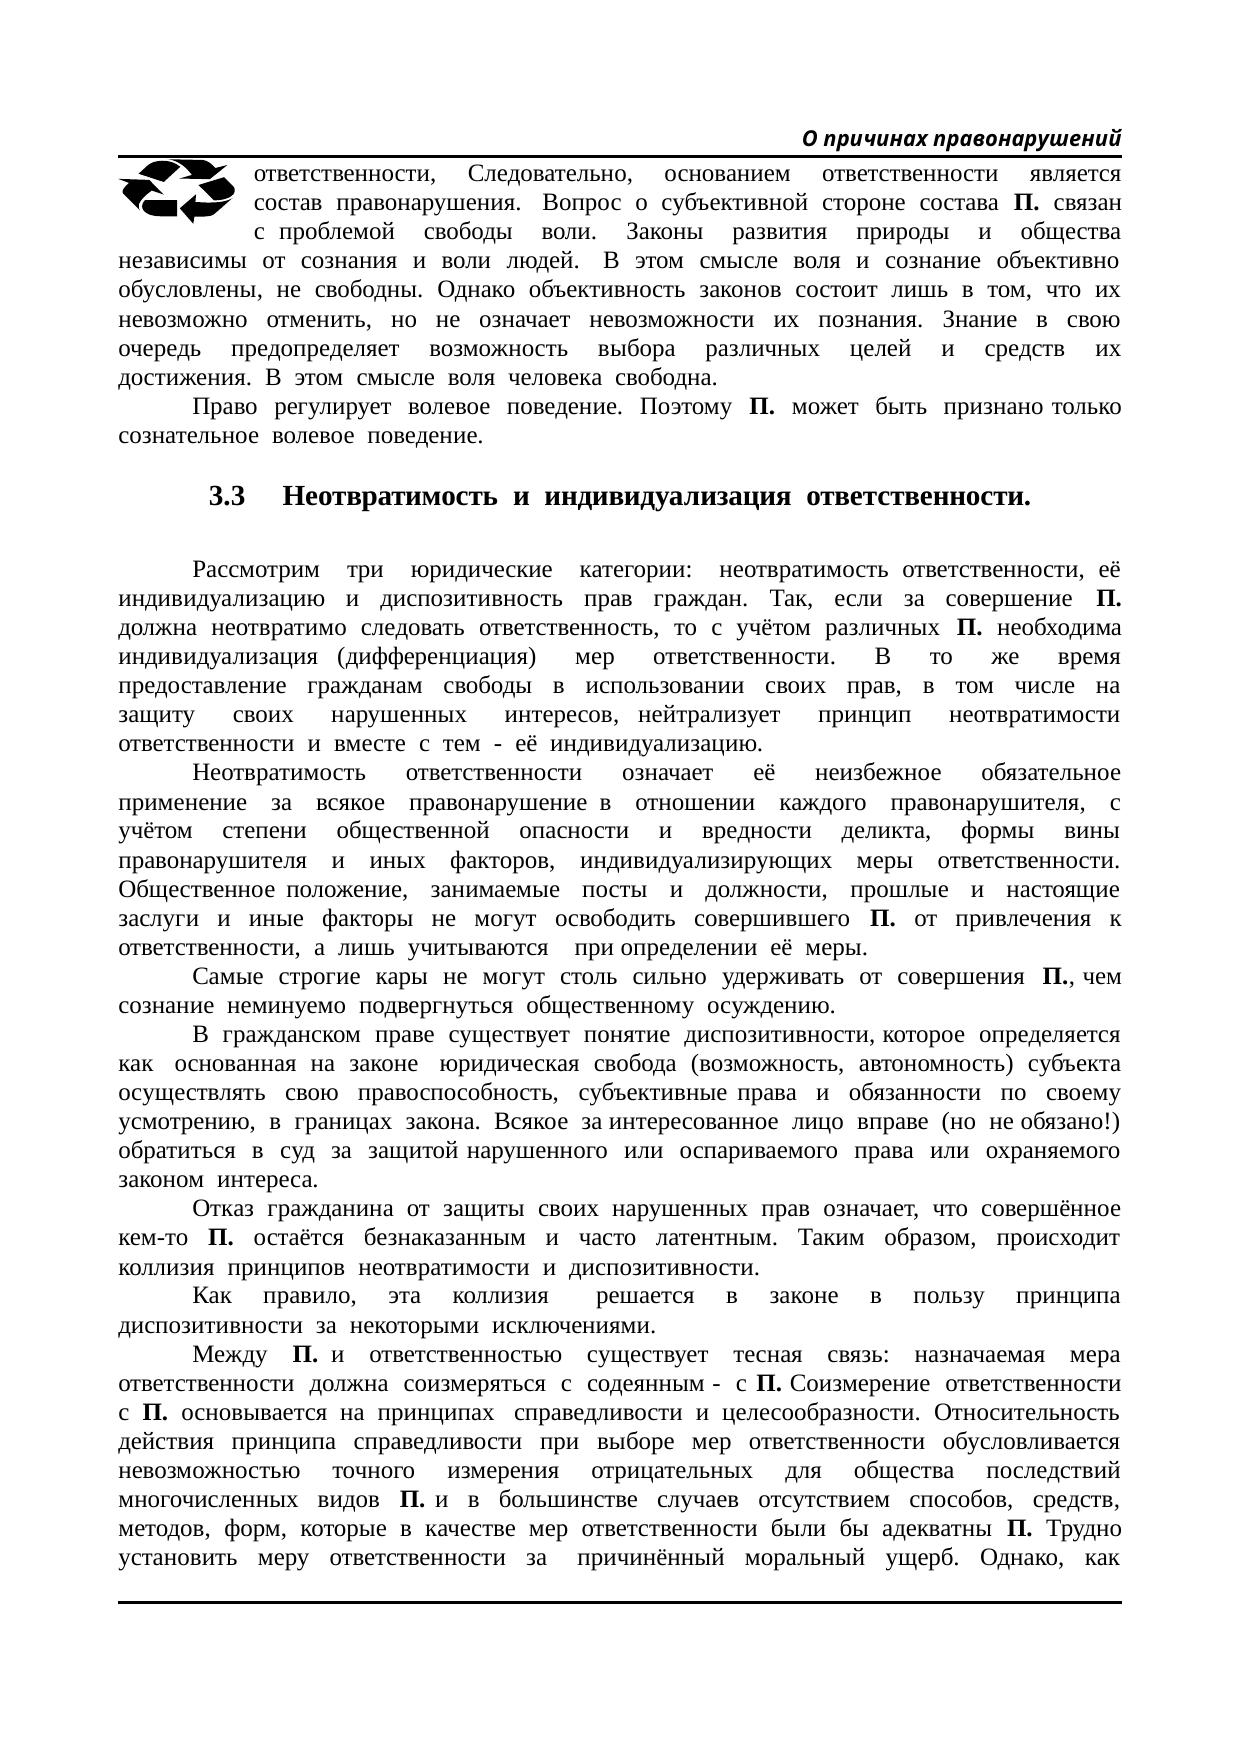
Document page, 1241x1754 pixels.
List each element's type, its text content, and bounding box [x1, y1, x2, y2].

text Самые строгие кары не могут столь сильно удерживать от совершения П., чем сознание неминуемо подвергнуться общественному осуждению. [118, 961, 1122, 1019]
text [118, 1338, 1122, 1571]
text Право регулирует волевое поведение. Поэтому П. может быть признано только сознательное волевое поведение. [118, 391, 1122, 449]
subtitle Неотвратимость и индивидуализация ответственности. [118, 478, 1122, 511]
text Неотвратимость ответственности означает её неизбежное обязательное применение за всякое правонарушение в отношении каждого правонарушителя, с учётом степени общественной опасности и вредности деликта, формы вины правонарушителя и иных факторов, индивидуализирующих меры ответственности. Общественное положение, занимаемые посты и должности, прошлые и настоящие заслуги и иные факторы не могут освободить совершившего П. от привлечения к ответственности, а лишь учитываются при определении её меры. [118, 757, 1122, 961]
text Рассмотрим три юридические категории: неотвратимость ответственности, её индивидуализацию и диспозитивность прав граждан. Так, если за совершение П. должна неотвратимо следовать ответственность, то с учётом различных П. необходима индивидуализация (дифференциация) мер ответственности. В то же время предоставление гражданам свободы в использовании своих прав, в том числе на защиту своих нарушенных интересов, нейтрализует принцип неотвратимости ответственности и вместе с тем - её индивидуализацию. [118, 554, 1122, 757]
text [118, 158, 1122, 391]
text Как правило, эта коллизия решается в законе в пользу принципа диспозитивности за некоторыми исключениями. [118, 1280, 1122, 1338]
text Отказ гражданина от защиты своих нарушенных прав означает, что совершённое кем-то П. остаётся безнаказанным и часто латентным. Таким образом, происходит коллизия принципов неотвратимости и диспозитивности. [118, 1193, 1122, 1280]
text В гражданском праве существует понятие диспозитивности, которое определяется как основанная на законе юридическая свобода (возможность, автономность) субъекта осуществлять свою правоспособность, субъективные права и обязанности по своему усмотрению, в границах закона. Всякое за интересованное лицо вправе (но не обязано!) обратиться в суд за защитой нарушенного или оспариваемого права или охраняемого законом интереса. [118, 1019, 1122, 1193]
